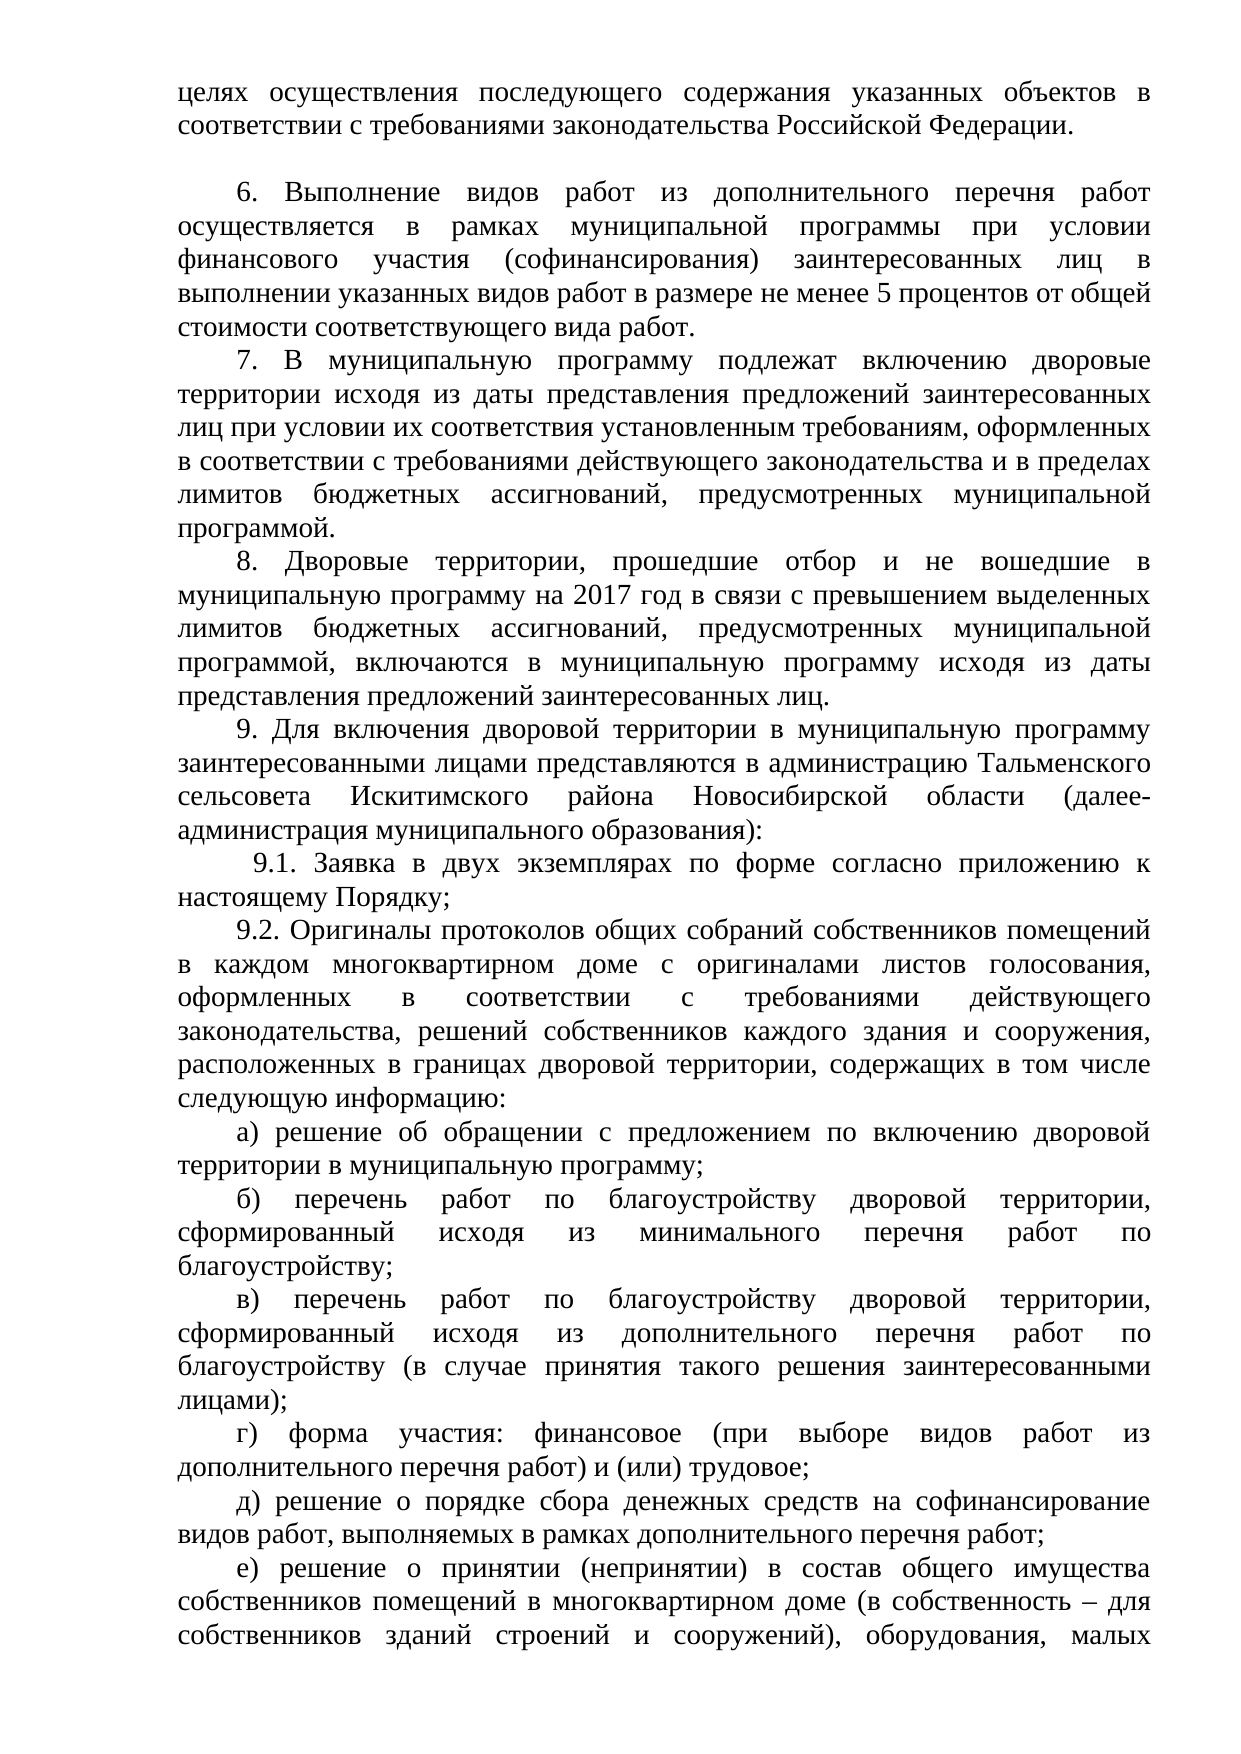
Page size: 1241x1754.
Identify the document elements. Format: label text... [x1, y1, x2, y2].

text д) решение о порядке сбора денежных средств на софинансирование видов работ, выполняемых в рамках дополнительного перечня работ; [177, 1483, 1152, 1550]
text 9.1. Заявка в двух экземплярах по форме согласно приложению к настоящему Порядку; [177, 845, 1152, 912]
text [177, 74, 1152, 141]
text г) форма участия: финансовое (при выборе видов работ из дополнительного перечня работ) и (или) трудовое; [177, 1416, 1152, 1483]
text 9. Для включения дворовой территории в муниципальную программу заинтересованными лицами представляются в администрацию Тальменского сельсовета Искитимского района Новосибирской области (далее- администрация муниципального образования): [177, 711, 1152, 845]
text в) перечень работ по благоустройству дворовой территории, сформированный исходя из дополнительного перечня работ по благоустройству (в случае принятия такого решения заинтересованными лицами); [177, 1281, 1152, 1416]
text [177, 1550, 1152, 1650]
text 8. Дворовые территории, прошедшие отбор и не вошедшие в муниципальную программу на 2017 год в связи с превышением выделенных лимитов бюджетных ассигнований, предусмотренных муниципальной программой, включаются в муниципальную программу исходя из даты представления предложений заинтересованных лиц. [177, 543, 1152, 711]
text 7. В муниципальную программу подлежат включению дворовые территории исходя из даты представления предложений заинтересованных лиц при условии их соответствия установленным требованиям, оформленных в соответствии с требованиями действующего законодательства и в пределах лимитов бюджетных ассигнований, предусмотренных муниципальной программой. [177, 342, 1152, 543]
text а) решение об обращении с предложением по включению дворовой территории в муниципальную программу; [177, 1114, 1152, 1181]
text 9.2. Оригиналы протоколов общих собраний собственников помещений в каждом многоквартирном доме с оригиналами листов голосования, оформленных в соответствии с требованиями действующего законодательства, решений собственников каждого здания и сооружения, расположенных в границах дворовой территории, содержащих в том числе следующую информацию: [177, 912, 1152, 1114]
text 6. Выполнение видов работ из дополнительного перечня работ осуществляется в рамках муниципальной программы при условии финансового участия (софинансирования) заинтересованных лиц в выполнении указанных видов работ в размере не менее 5 процентов от общей стоимости соответствующего вида работ. [177, 174, 1152, 342]
text б) перечень работ по благоустройству дворовой территории, сформированный исходя из минимального перечня работ по благоустройству; [177, 1181, 1152, 1281]
